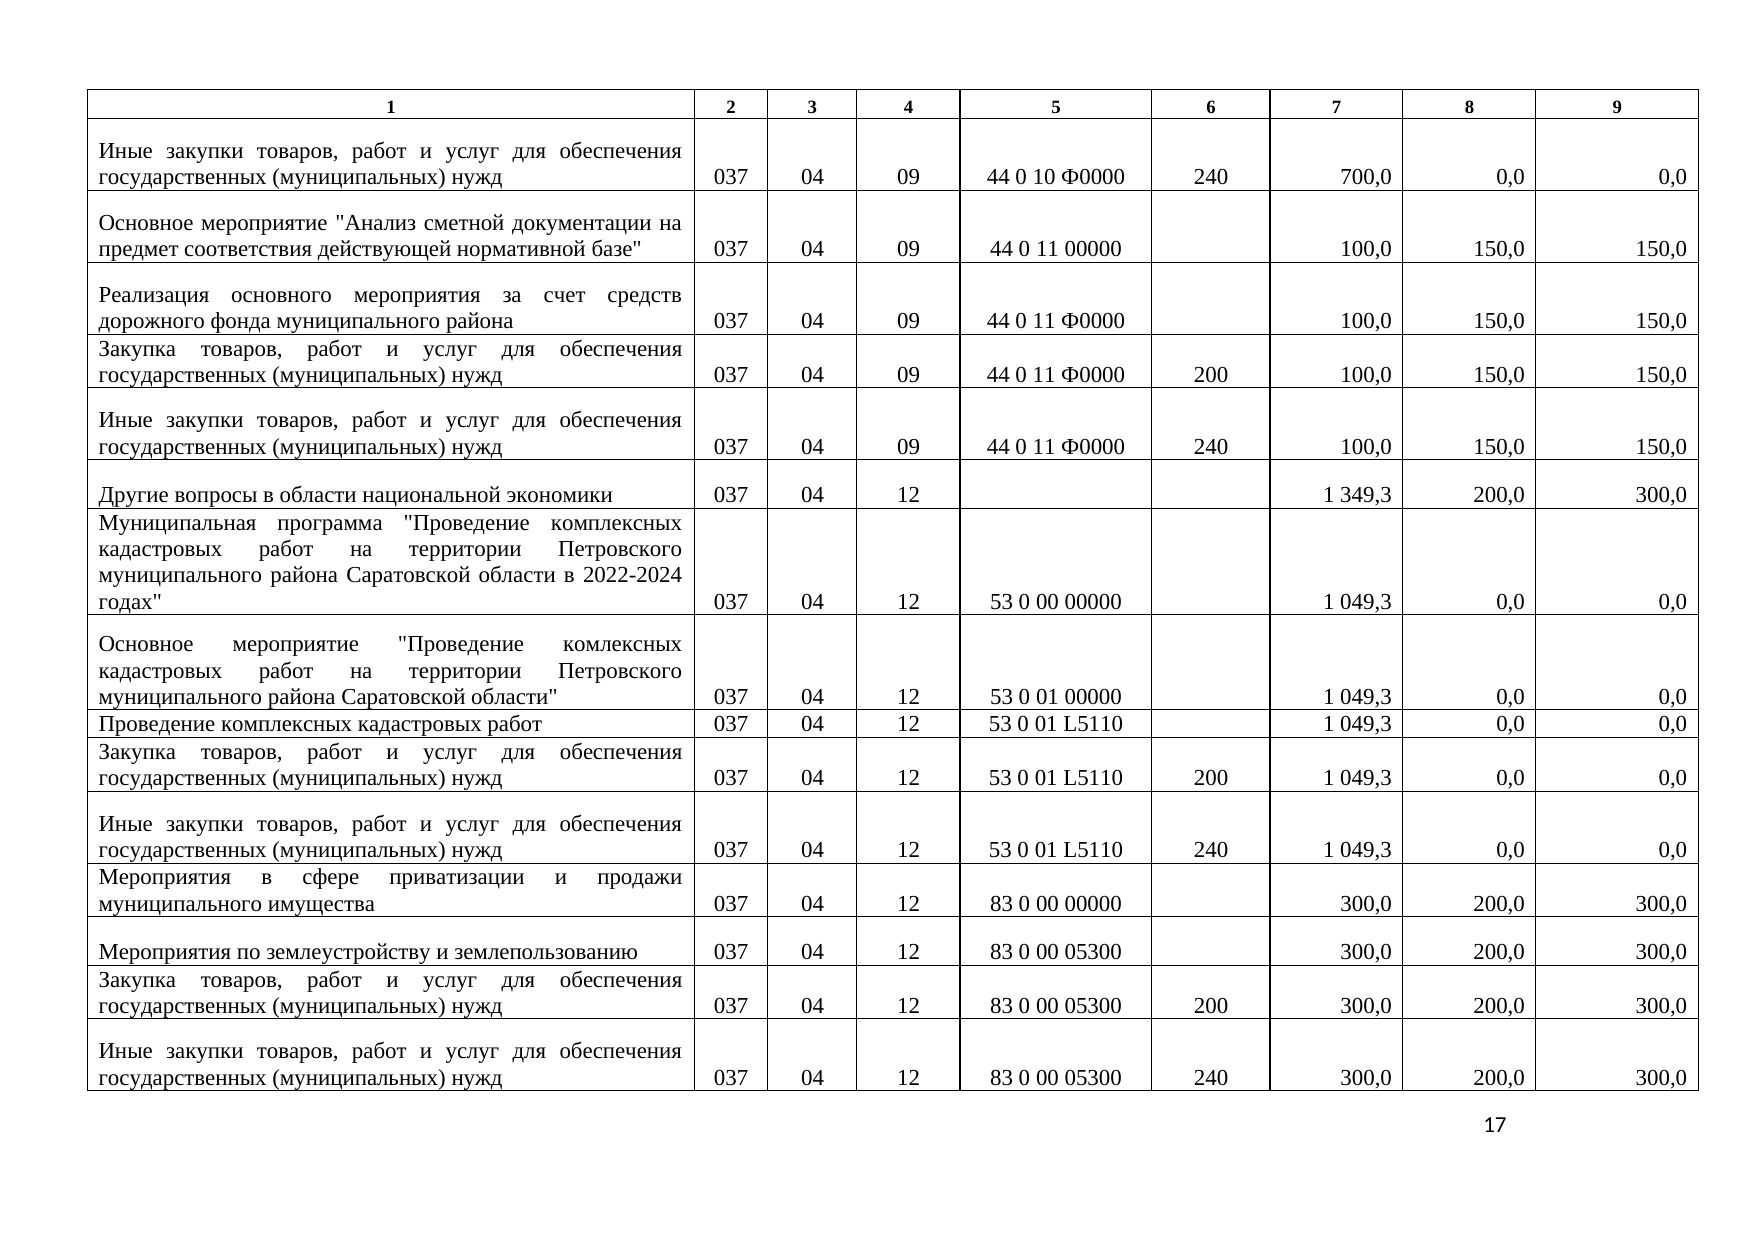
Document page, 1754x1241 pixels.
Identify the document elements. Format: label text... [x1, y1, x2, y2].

table_cell 150,0 [1403, 388, 1535, 459]
table_cell 1 049,3 [1271, 738, 1402, 791]
table_cell [1152, 710, 1269, 737]
table_cell 04 [768, 335, 856, 387]
table_cell 037 [695, 263, 767, 333]
table_cell 037 [695, 917, 767, 964]
table_cell 200 [1152, 335, 1269, 387]
table_cell 12 [857, 966, 959, 1018]
table_cell 200,0 [1403, 1019, 1535, 1090]
table_cell 037 [695, 335, 767, 387]
table_cell 44 0 11 Ф0000 [961, 263, 1151, 333]
table_cell 09 [857, 388, 959, 459]
table_cell 150,0 [1536, 191, 1698, 262]
table_cell 300,0 [1271, 917, 1402, 964]
table_cell 240 [1152, 1019, 1269, 1090]
table_header 9 [1536, 90, 1698, 118]
table_cell 0,0 [1403, 738, 1535, 791]
table_cell Мероприятия в сфере приватизации и продажи муниципального имущества [88, 864, 694, 916]
table_cell 0,0 [1403, 710, 1535, 737]
table_cell 0,0 [1536, 738, 1698, 791]
table_cell 100,0 [1271, 335, 1402, 387]
table_header 1 [88, 90, 694, 118]
table_cell 150,0 [1536, 388, 1698, 459]
table_cell Основное мероприятие "Проведение комлексных кадастровых работ на территории Петровского муниципального района Саратовской области" [88, 615, 694, 709]
table_cell 0,0 [1403, 119, 1535, 190]
table_cell Муниципальная программа "Проведение комплексных кадастровых работ на территории Петровского муниципального района Саратовской области в 2022-2024 годах" [88, 509, 694, 614]
table_cell Иные закупки товаров, работ и услуг для обеспечения государственных (муниципальных) нужд [88, 119, 694, 190]
table_cell 44 0 11 Ф0000 [961, 388, 1151, 459]
table_cell 0,0 [1403, 792, 1535, 862]
table_cell Иные закупки товаров, работ и услуг для обеспечения государственных (муниципальных) нужд [88, 388, 694, 459]
table_cell 12 [857, 615, 959, 709]
table_cell 037 [695, 509, 767, 614]
table_cell 44 0 11 00000 [961, 191, 1151, 262]
table_cell 0,0 [1536, 792, 1698, 862]
table_cell 0,0 [1536, 509, 1698, 614]
table_cell 53 0 01 L5110 [961, 738, 1151, 791]
table_cell Иные закупки товаров, работ и услуг для обеспечения государственных (муниципальных) нужд [88, 792, 694, 862]
table_cell 037 [695, 966, 767, 1018]
table_cell 240 [1152, 792, 1269, 862]
table_cell 83 0 00 00000 [961, 864, 1151, 916]
table_cell 12 [857, 1019, 959, 1090]
table_cell 04 [768, 509, 856, 614]
table_cell 12 [857, 738, 959, 791]
table_cell 83 0 00 05300 [961, 1019, 1151, 1090]
table_cell 04 [768, 917, 856, 964]
table_cell Основное мероприятие "Анализ сметной документации на предмет соответствия действующей нормативной базе" [88, 191, 694, 262]
table_header 2 [695, 90, 767, 118]
table_cell 83 0 00 05300 [961, 917, 1151, 964]
table_cell 037 [695, 460, 767, 508]
table_cell 037 [695, 1019, 767, 1090]
table_cell [1152, 917, 1269, 964]
table_cell Другие вопросы в области национальной экономики [88, 460, 694, 508]
table_cell 12 [857, 792, 959, 862]
table_cell 1 049,3 [1271, 710, 1402, 737]
table_cell 0,0 [1403, 509, 1535, 614]
table_cell 44 0 10 Ф0000 [961, 119, 1151, 190]
table_cell 300,0 [1271, 864, 1402, 916]
table_cell [1152, 615, 1269, 709]
table_cell [1152, 191, 1269, 262]
table_cell 44 0 11 Ф0000 [961, 335, 1151, 387]
table_cell 12 [857, 710, 959, 737]
table_cell Мероприятия по землеустройству и землепользованию [88, 917, 694, 964]
table_header 8 [1403, 90, 1535, 118]
table_cell 037 [695, 738, 767, 791]
table_cell [1152, 263, 1269, 333]
table_cell Проведение комплексных кадастровых работ [88, 710, 694, 737]
table_cell 300,0 [1271, 966, 1402, 1018]
table_cell [1152, 509, 1269, 614]
table_cell [1152, 864, 1269, 916]
table_cell 53 0 01 L5110 [961, 792, 1151, 862]
table_cell 037 [695, 792, 767, 862]
table_cell 200,0 [1403, 864, 1535, 916]
table_cell 04 [768, 119, 856, 190]
table_cell [961, 460, 1151, 508]
table_cell 200 [1152, 738, 1269, 791]
table_cell 04 [768, 864, 856, 916]
table_cell 150,0 [1403, 335, 1535, 387]
table_cell 037 [695, 191, 767, 262]
table_cell 0,0 [1536, 119, 1698, 190]
table_cell 09 [857, 263, 959, 333]
table_cell 200,0 [1403, 966, 1535, 1018]
table_cell 300,0 [1536, 1019, 1698, 1090]
table_cell 300,0 [1536, 460, 1698, 508]
table_cell 700,0 [1271, 119, 1402, 190]
table_cell 037 [695, 864, 767, 916]
table_cell 04 [768, 615, 856, 709]
table_cell 150,0 [1403, 191, 1535, 262]
table_cell 100,0 [1271, 263, 1402, 333]
table_cell 04 [768, 792, 856, 862]
table_cell 12 [857, 917, 959, 964]
table_cell 53 0 01 00000 [961, 615, 1151, 709]
table_cell Закупка товаров, работ и услуг для обеспечения государственных (муниципальных) нужд [88, 335, 694, 387]
table_cell 04 [768, 388, 856, 459]
table_cell 240 [1152, 119, 1269, 190]
table_cell Закупка товаров, работ и услуг для обеспечения государственных (муниципальных) нужд [88, 966, 694, 1018]
table_cell 300,0 [1536, 864, 1698, 916]
table_cell 037 [695, 388, 767, 459]
table_cell 037 [695, 119, 767, 190]
table_cell 150,0 [1536, 335, 1698, 387]
table_cell [1152, 460, 1269, 508]
table_cell 04 [768, 460, 856, 508]
table_cell 200,0 [1403, 917, 1535, 964]
table_cell 04 [768, 191, 856, 262]
table_cell 0,0 [1403, 615, 1535, 709]
table_cell 12 [857, 460, 959, 508]
table_cell 04 [768, 738, 856, 791]
table_cell 04 [768, 263, 856, 333]
table_cell 100,0 [1271, 191, 1402, 262]
table_cell 1 049,3 [1271, 615, 1402, 709]
table_cell 0,0 [1536, 710, 1698, 737]
table_header 4 [857, 90, 959, 118]
table_header 6 [1152, 90, 1269, 118]
table_cell 240 [1152, 388, 1269, 459]
table_cell 200,0 [1403, 460, 1535, 508]
table_cell 09 [857, 335, 959, 387]
table_cell 53 0 00 00000 [961, 509, 1151, 614]
table_cell 04 [768, 1019, 856, 1090]
table_cell 300,0 [1536, 966, 1698, 1018]
table_cell Закупка товаров, работ и услуг для обеспечения государственных (муниципальных) нужд [88, 738, 694, 791]
table_cell 09 [857, 119, 959, 190]
table_cell 1 049,3 [1271, 792, 1402, 862]
table_cell 150,0 [1536, 263, 1698, 333]
table_cell 09 [857, 191, 959, 262]
table_cell 0,0 [1536, 615, 1698, 709]
table_cell 1 049,3 [1271, 509, 1402, 614]
table_header 3 [768, 90, 856, 118]
table_header 7 [1271, 90, 1402, 118]
table_cell 83 0 00 05300 [961, 966, 1151, 1018]
table_cell 200 [1152, 966, 1269, 1018]
table_cell 150,0 [1403, 263, 1535, 333]
table_cell 12 [857, 864, 959, 916]
table_cell 53 0 01 L5110 [961, 710, 1151, 737]
table_cell 037 [695, 615, 767, 709]
table_cell Иные закупки товаров, работ и услуг для обеспечения государственных (муниципальных) нужд [88, 1019, 694, 1090]
table_cell 100,0 [1271, 388, 1402, 459]
table_cell 300,0 [1536, 917, 1698, 964]
table_header 5 [961, 90, 1151, 118]
table_cell 04 [768, 710, 856, 737]
table_cell 037 [695, 710, 767, 737]
table_cell 12 [857, 509, 959, 614]
table_cell 1 349,3 [1271, 460, 1402, 508]
table_cell 300,0 [1271, 1019, 1402, 1090]
table_cell Реализация основного мероприятия за счет средств дорожного фонда муниципального района [88, 263, 694, 333]
table_cell 04 [768, 966, 856, 1018]
